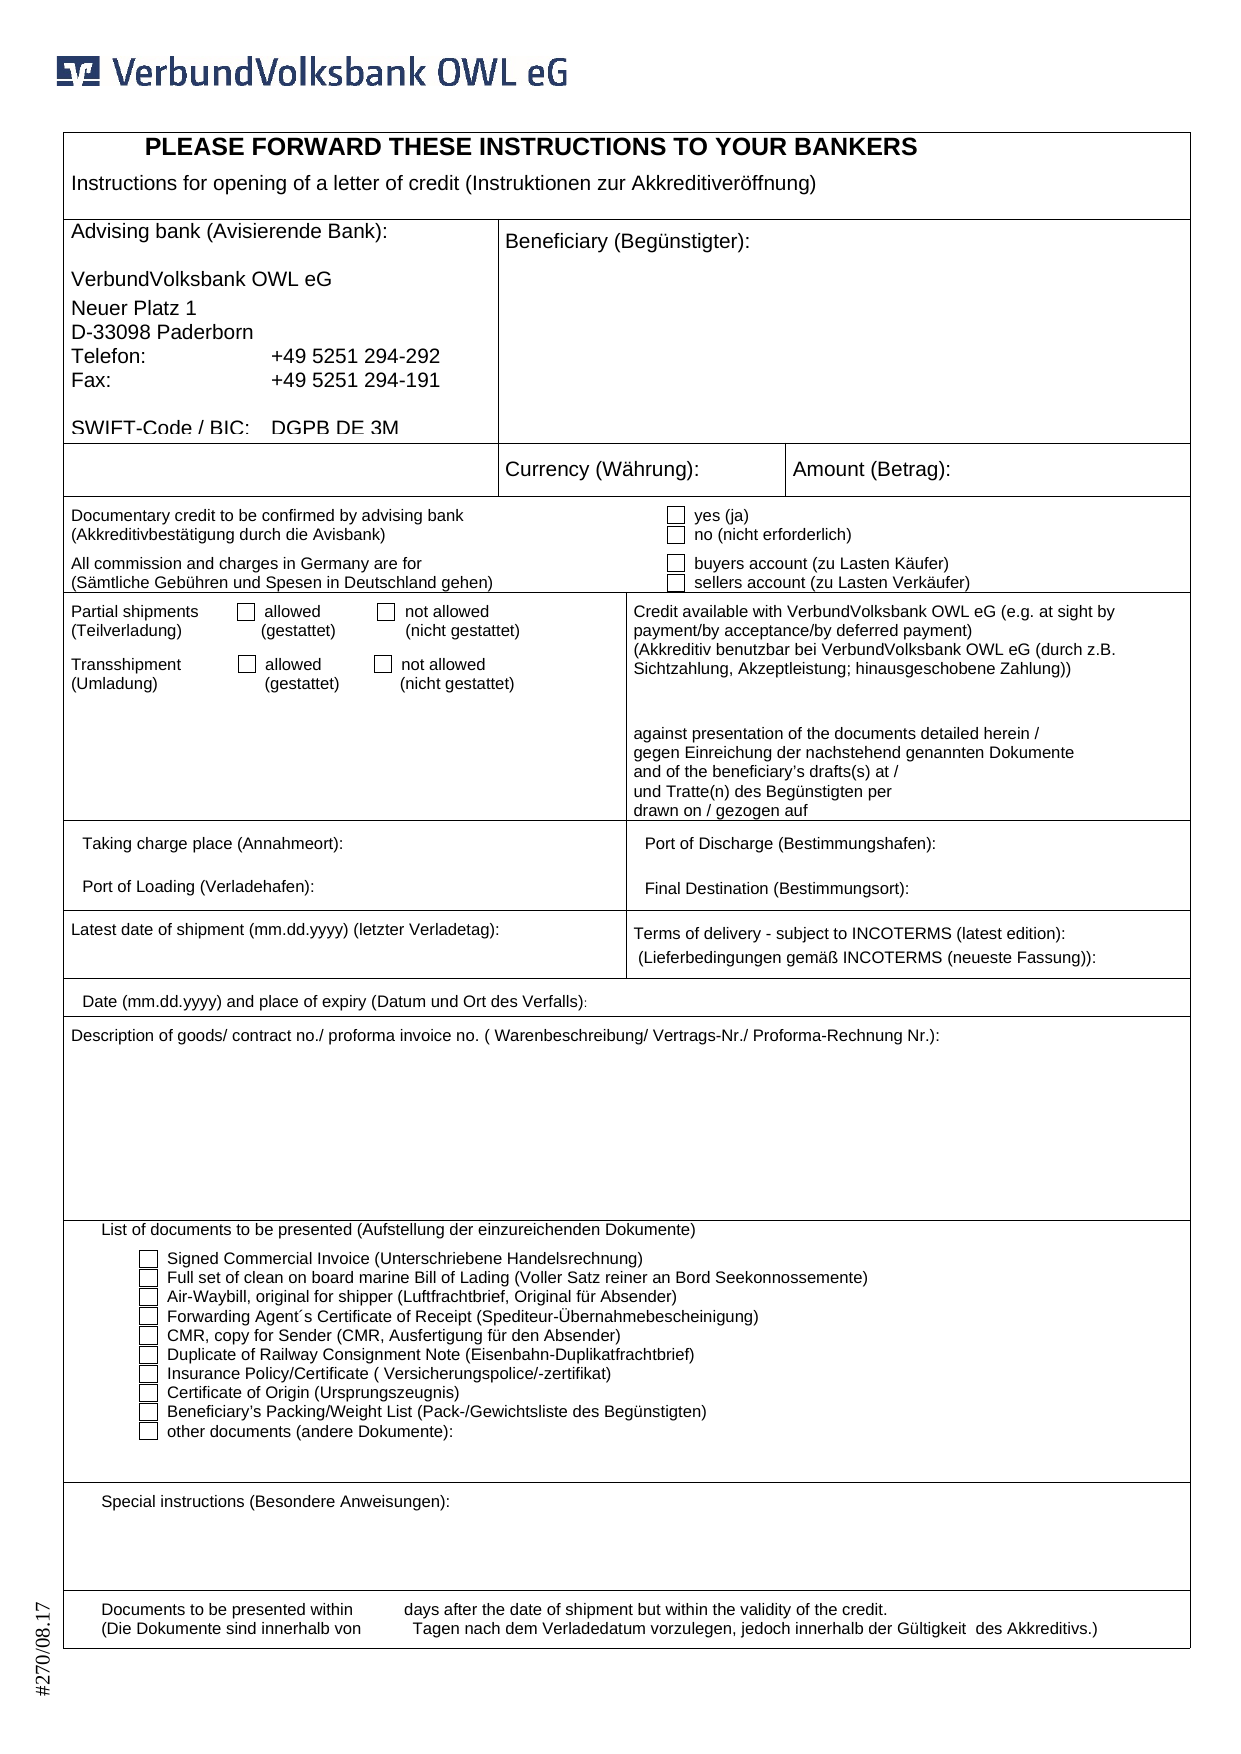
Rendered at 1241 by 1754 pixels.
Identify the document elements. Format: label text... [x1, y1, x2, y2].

table_cell Documentary credit to be confirmed by advising bank (Akkreditivbestätigung durch die Avisbank) All commission and charges in Germany are for (Sämtliche Gebühren und Spesen in Deutschland gehen) [64, 497, 626, 592]
table_cell [64, 979, 1190, 1016]
table_cell Description of goods/ contract no./ proforma invoice no. ( Warenbeschreibung/ Vertrags-Nr./ Proforma-Rechnung Nr.): [64, 1017, 1190, 1220]
table_cell [627, 821, 1190, 910]
table_cell [64, 434, 498, 443]
table_cell yes (ja) no (nicht erforderlich) buyers account (zu Lasten Käufer) sellers account (zu Lasten Verkäufer) [626, 497, 1190, 592]
table_cell [64, 444, 498, 496]
table_cell [64, 821, 626, 910]
table_cell Special instructions (Besondere Anweisungen): [64, 1483, 1190, 1590]
table_cell Partial shipments allowed not allowed (Teilverladung) (gestattet) (nicht gestattet) Transshipment allowed not allowed (Umladung) (gestattet) (nicht gestattet) [64, 593, 626, 820]
table_cell Amount (Betrag): [786, 444, 1190, 496]
table_cell Advising bank (Avisierende Bank): VerbundVolksbank OWL eG [64, 220, 498, 296]
table_cell against presentation of the documents detailed herein / gegen Einreichung der nachstehend genannten Dokumente and of the beneficiary’s drafts(s) at / und Tratte(n) des Begünstigten per drawn on / gezogen auf [627, 688, 1190, 820]
table_cell +49 5251 294-292 +49 5251 294-191 DGPB DE 3M [264, 296, 498, 434]
table_cell Neuer Platz 1 D-33098 Paderborn Telefon: Fax: SWIFT-Code / BIC: [64, 296, 263, 434]
table_header PLEASE FORWARD THESE INSTRUCTIONS TO YOUR BANKERS Instructions for opening of a letter of credit (Instruktionen zur Akkreditiveröffnung) [64, 133, 1190, 219]
table_cell Currency (Währung): [499, 444, 785, 496]
table_cell Credit available with VerbundVolksbank OWL eG (e.g. at sight by payment/by acceptance/by deferred payment) (Akkreditiv benutzbar bei VerbundVolksbank OWL eG (durch z.B. Sichtzahlung, Akzeptleistung; hinausgeschobene Zahlung)) [627, 593, 1190, 688]
table_cell Terms of delivery - subject to INCOTERMS (latest edition): (Lieferbedingungen gemäß INCOTERMS (neueste Fassung)): [627, 911, 1190, 978]
table_cell List of documents to be presented (Aufstellung der einzureichenden Dokumente) Signed Commercial Invoice (Unterschriebene Handelsrechnung) Full set of clean on board marine Bill of Lading (Voller Satz reiner an Bord Seekonnossemente) Air-Waybill, original for shipper (Luftfrachtbrief, Original für Absender) Forwarding Agent´s Certificate of Receipt (Spediteur-Übernahmebescheinigung) CMR, copy for Sender (CMR, Ausfertigung für den Absender) Duplicate of Railway Consignment Note (Eisenbahn-Duplikatfrachtbrief) Insurance Policy/Certificate ( Versicherungspolice/-zertifikat) Certificate of Origin (Ursprungszeugnis) Beneficiary’s Packing/Weight List (Pack-/Gewichtsliste des Begünstigten) other documents (andere Dokumente): [64, 1221, 1190, 1482]
table_cell Latest date of shipment (mm.dd.yyyy) (letzter Verladetag): [64, 911, 626, 978]
table_cell Documents to be presented within days after the date of shipment but within the validity of the credit. (Die Dokumente sind innerhalb von Tagen nach dem Verladedatum vorzulegen, jedoch innerhalb der Gültigkeit des Akkreditivs.) [64, 1591, 1190, 1648]
picture [56, 56, 567, 86]
table_cell Beneficiary (Begünstigter): [499, 220, 1190, 443]
